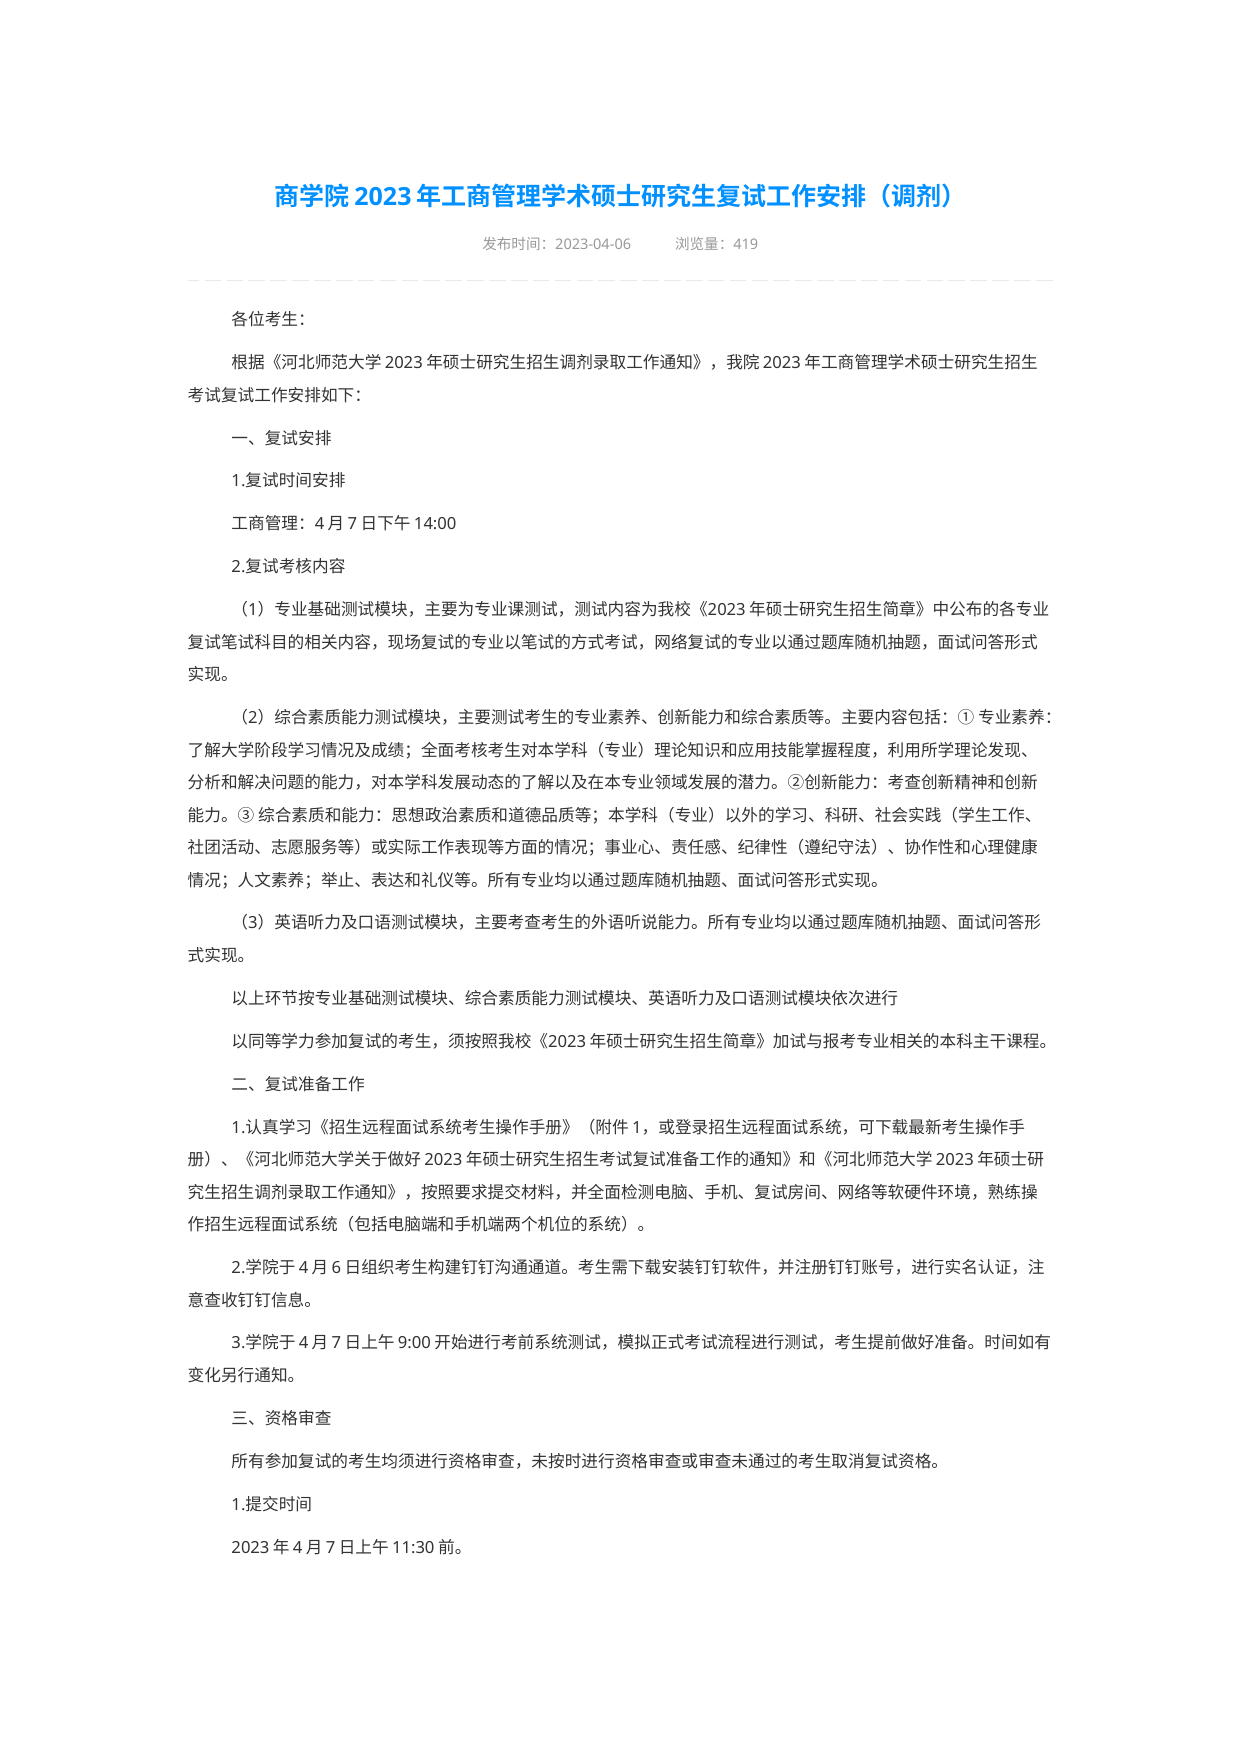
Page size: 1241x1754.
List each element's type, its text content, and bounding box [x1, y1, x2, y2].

text （1）专业基础测试模块，主要为专业课测试，测试内容为我校《2023年硕士研究生招生简章》中公布的各专业复试笔试科目的相关内容，现场复试的专业以笔试的方式考试，网络复试的专业以通过题库随机抽题，面试问答形式实现。 [187, 592, 1053, 690]
text 发布时间：2023-04-06 浏览量：419 [187, 227, 1053, 281]
text 工商管理：4月7日下午14:00 [187, 506, 1053, 539]
text 1.认真学习《招生远程面试系统考生操作手册》（附件1，或登录招生远程面试系统，可下载最新考生操作手册）、《河北师范大学关于做好2023年硕士研究生招生考试复试准备工作的通知》和《河北师范大学2023年硕士研究生招生调剂录取工作通知》，按照要求提交材料，并全面检测电脑、手机、复试房间、网络等软硬件环境，熟练操作招生远程面试系统（包括电脑端和手机端两个机位的系统）。 [187, 1110, 1053, 1240]
text 商学院2023年工商管理学术硕士研究生复试工作安排（调剂） [187, 162, 1053, 227]
text 2.学院于4月6日组织考生构建钉钉沟通通道。考生需下载安装钉钉软件，并注册钉钉账号，进行实名认证，注意查收钉钉信息。 [187, 1250, 1053, 1315]
text （3）英语听力及口语测试模块，主要考查考生的外语听说能力。所有专业均以通过题库随机抽题、面试问答形式实现。 [187, 906, 1053, 971]
text 2.复试考核内容 [187, 549, 1053, 582]
text 三、资格审查 [187, 1401, 1053, 1433]
text 3.学院于4月7日上午9:00开始进行考前系统测试，模拟正式考试流程进行测试，考生提前做好准备。时间如有变化另行通知。 [187, 1326, 1053, 1391]
text 根据《河北师范大学2023年硕士研究生招生调剂录取工作通知》，我院2023年工商管理学术硕士研究生招生考试复试工作安排如下： [187, 345, 1053, 410]
text （2）综合素质能力测试模块，主要测试考生的专业素养、创新能力和综合素质等。主要内容包括：① 专业素养：了解大学阶段学习情况及成绩；全面考核考生对本学科（专业）理论知识和应用技能掌握程度，利用所学理论发现、分析和解决问题的能力，对本学科发展动态的了解以及在本专业领域发展的潜力。②创新能力：考查创新精神和创新能力。③ 综合素质和能力：思想政治素质和道德品质等；本学科（专业）以外的学习、科研、社会实践（学生工作、社团活动、志愿服务等）或实际工作表现等方面的情况；事业心、责任感、纪律性（遵纪守法）、协作性和心理健康情况；人文素养；举止、表达和礼仪等。所有专业均以通过题库随机抽题、面试问答形式实现。 [187, 700, 1053, 895]
text 二、复试准备工作 [187, 1067, 1053, 1099]
text 各位考生： [187, 302, 1053, 335]
text 1.复试时间安排 [187, 463, 1053, 496]
text 以上环节按专业基础测试模块、综合素质能力测试模块、英语听力及口语测试模块依次进行 [187, 981, 1053, 1013]
text 2023年4月7日上午11:30前。 [187, 1530, 1053, 1562]
text 1.提交时间 [187, 1487, 1053, 1519]
text 一、复试安排 [187, 421, 1053, 453]
text 以同等学力参加复试的考生，须按照我校《2023年硕士研究生招生简章》加试与报考专业相关的本科主干课程。 [187, 1024, 1053, 1056]
text 所有参加复试的考生均须进行资格审查，未按时进行资格审查或审查未通过的考生取消复试资格。 [187, 1444, 1053, 1476]
